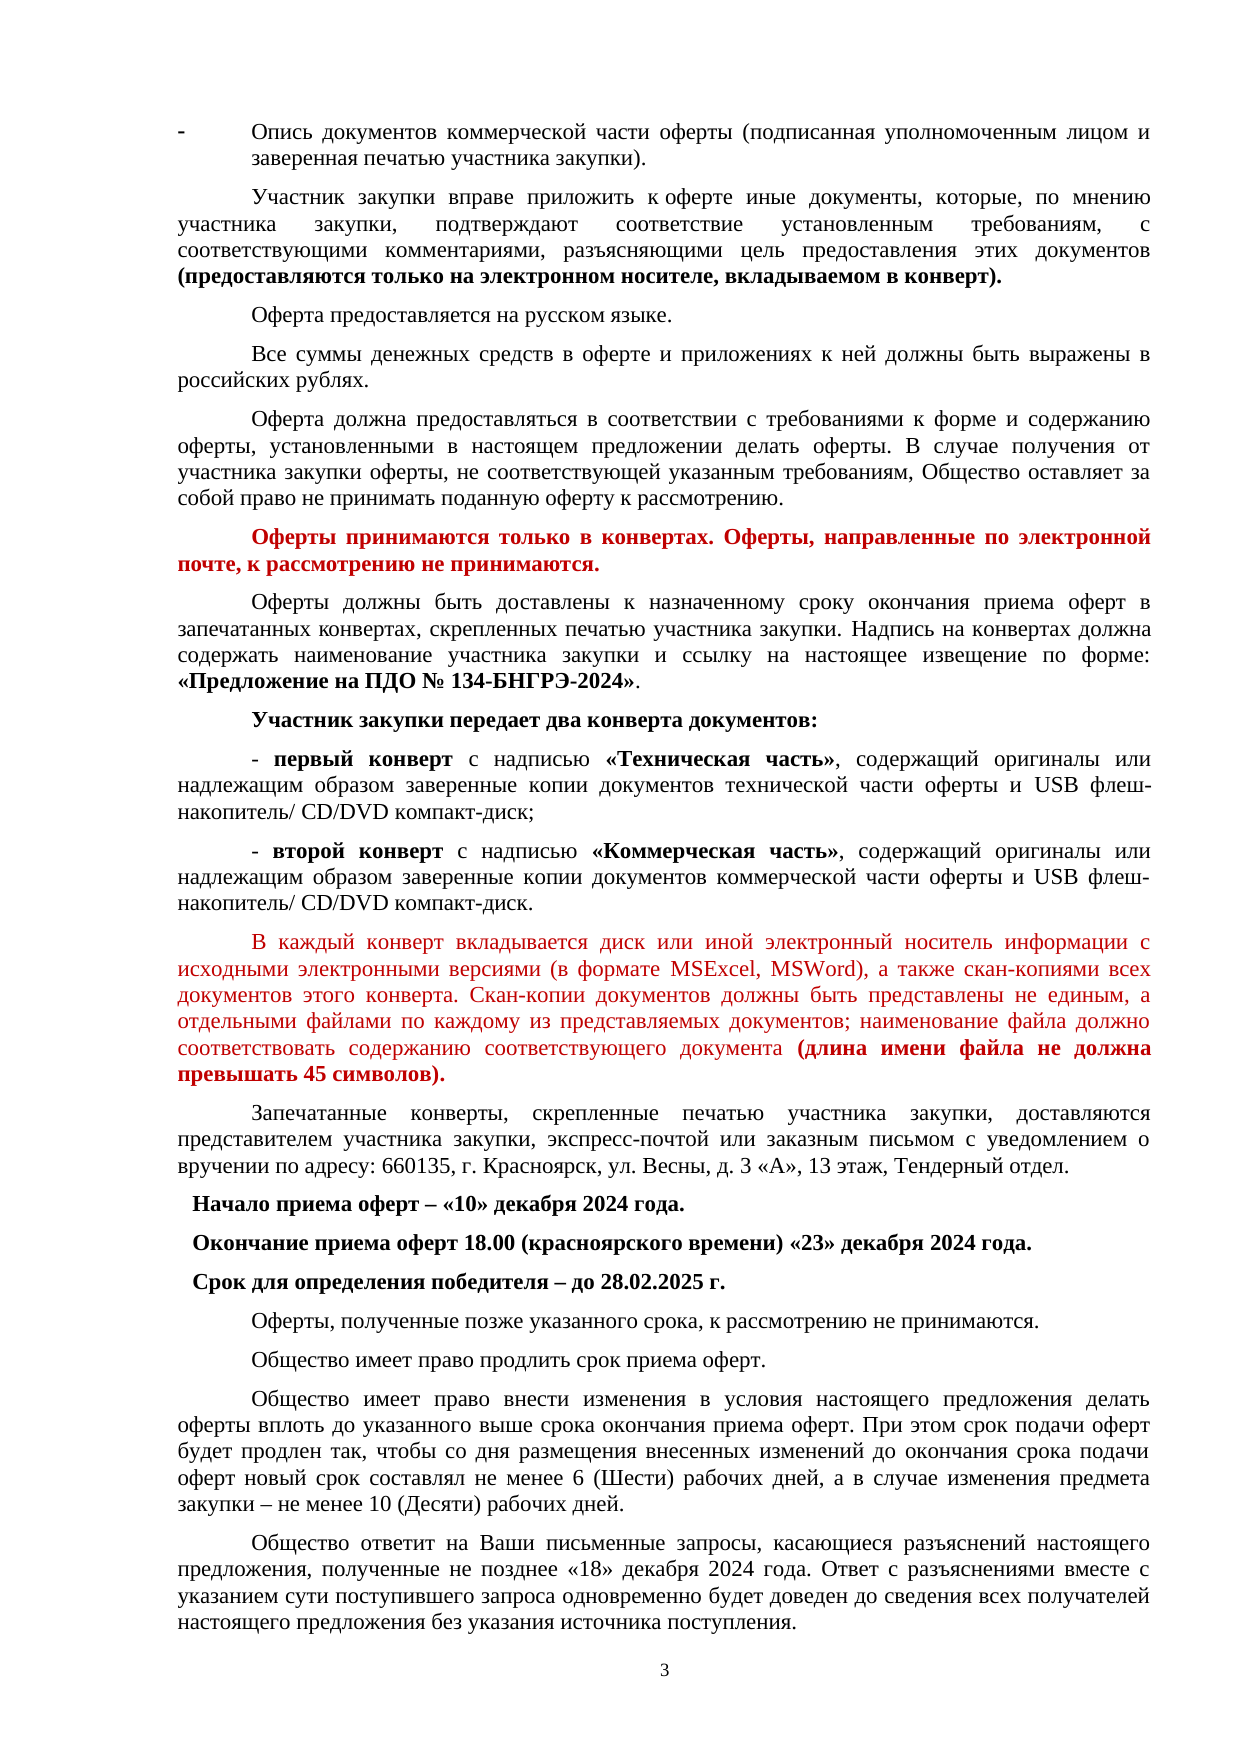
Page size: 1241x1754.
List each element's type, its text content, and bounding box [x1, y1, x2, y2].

text Общество ответит на Ваши письменные запросы, касающиеся разъяснений настоящего предложения, полученные не позднее «18» декабря 2024 года. Ответ с разъяснениями вместе с указанием сути поступившего запроса одновременно будет доведен до сведения всех получателей настоящего предложения без указания источника поступления. [177, 1529, 1152, 1634]
text Начало приема оферт – «10» декабря 2024 года. [192, 1191, 1152, 1217]
text Оферты принимаются только в конвертах. Оферты, направленные по электронной почте, к рассмотрению не принимаются. [177, 523, 1152, 576]
text - второй конверт с надписью «Коммерческая часть», содержащий оригиналы или надлежащим образом заверенные копии документов коммерческой части оферты и USB флеш-накопитель/ CD/DVD компакт-диск. [177, 837, 1152, 916]
list Опись документов коммерческой части оферты (подписанная уполномоченным лицом и заверенная печатью участника закупки). [177, 118, 1152, 171]
text Оферта предоставляется на русском языке. [177, 301, 1152, 328]
text Участник закупки передает два конверта документов: [177, 706, 1152, 733]
text Запечатанные конверты, скрепленные печатью участника закупки, доставляются представителем участника закупки, экспресс-почтой или заказным письмом с уведомлением о вручении по адресу: 660135, г. Красноярск, ул. Весны, д. 3 «А», 13 этаж, Тендерный отдел. [177, 1099, 1152, 1178]
text Срок для определения победителя – до 28.02.2025 г. [192, 1268, 1152, 1294]
text Общество имеет право продлить срок приема оферт. [177, 1346, 1152, 1372]
text Оферта должна предоставляться в соответствии с требованиями к форме и содержанию оферты, установленными в настоящем предложении делать оферты. В случае получения от участника закупки оферты, не соответствующей указанным требованиям, Общество оставляет за собой право не принимать поданную оферту к рассмотрению. [177, 405, 1152, 511]
text Оферты, полученные позже указанного срока, к рассмотрению не принимаются. [177, 1307, 1152, 1333]
text Участник закупки вправе приложить к оферте иные документы, которые, по мнению участника закупки, подтверждают соответствие установленным требованиям, с соответствующими комментариями, разъясняющими цель предоставления этих документов (предоставляются только на электронном носителе, вкладываемом в конверт). [177, 183, 1152, 289]
text Оферты должны быть доставлены к назначенному сроку окончания приема оферт в запечатанных конвертах, скрепленных печатью участника закупки. Надпись на конвертах должна содержать наименование участника закупки и ссылку на настоящее извещение по форме: «Предложение на ПДО № 134-БНГРЭ-2024». [177, 588, 1152, 694]
text В каждый конверт вкладывается диск или иной электронный носитель информации с исходными электронными версиями (в формате MSExcel, MSWord), а также скан-копиями всех документов этого конверта. Скан-копии документов должны быть представлены не единым, а отдельными файлами по каждому из представляемых документов; наименование файла должно соответствовать содержанию соответствующего документа (длина имени файла не должна превышать 45 символов). [177, 928, 1152, 1086]
text Общество имеет право внести изменения в условия настоящего предложения делать оферты вплоть до указанного выше срока окончания приема оферт. При этом срок подачи оферт будет продлен так, чтобы со дня размещения внесенных изменений до окончания срока подачи оферт новый срок составлял не менее 6 (Шести) рабочих дней, а в случае изменения предмета закупки – не менее 10 (Десяти) рабочих дней. [177, 1385, 1152, 1517]
text Все суммы денежных средств в оферте и приложениях к ней должны быть выражены в российских рублях. [177, 340, 1152, 393]
text - первый конверт с надписью «Техническая часть», содержащий оригиналы или надлежащим образом заверенные копии документов технической части оферты и USB флеш-накопитель/ CD/DVD компакт-диск; [177, 745, 1152, 824]
text Окончание приема оферт 18.00 (красноярского времени) «23» декабря 2024 года. [192, 1229, 1152, 1256]
